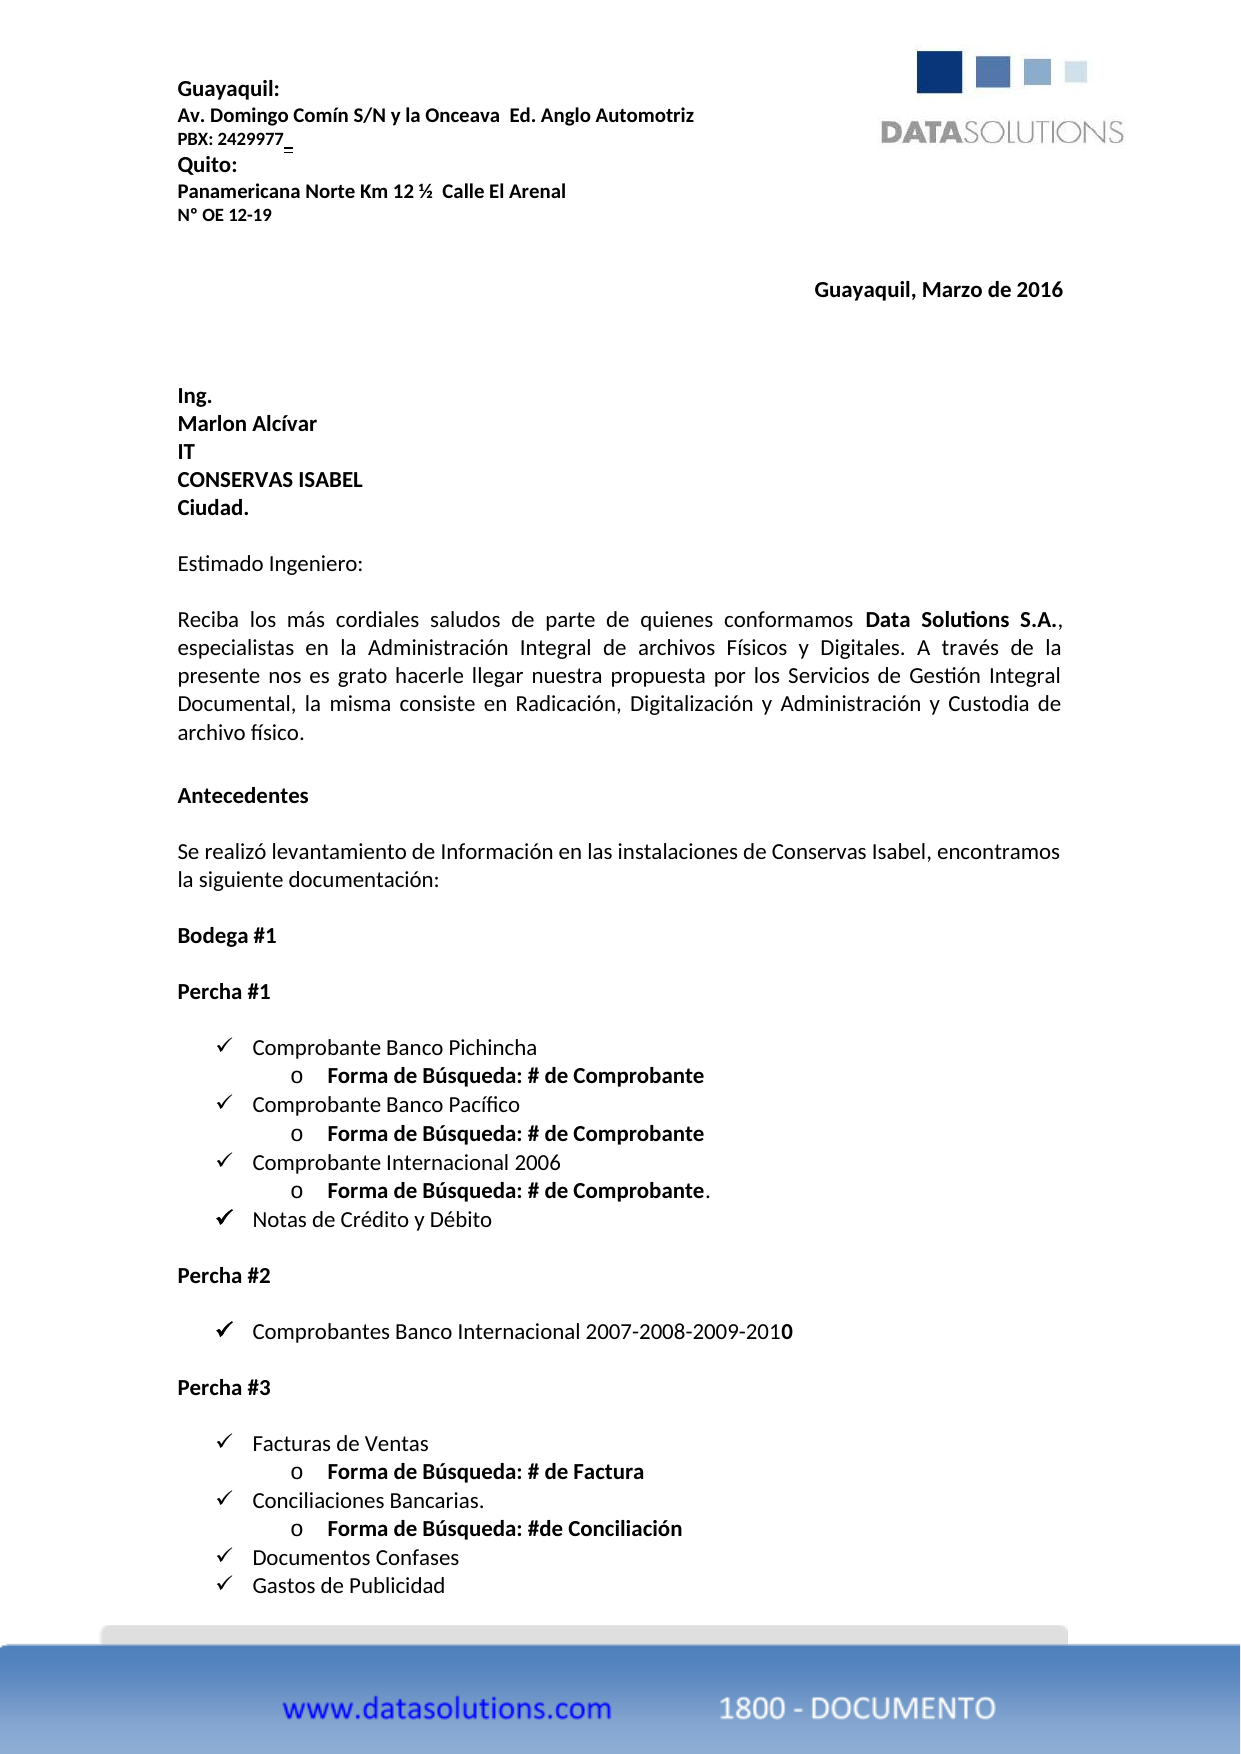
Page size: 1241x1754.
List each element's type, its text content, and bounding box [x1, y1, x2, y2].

text CONSERVAS ISABEL [177, 465, 1063, 493]
list Forma de Búsqueda: # de Comprobante [290, 1061, 1063, 1091]
text Percha #2 [177, 1261, 1063, 1289]
text Antecedentes [177, 781, 1063, 809]
text Guayaquil, Marzo de 2016 [177, 275, 1063, 303]
list Forma de Búsqueda: #de Conciliación [290, 1514, 1063, 1543]
text Percha #3 [177, 1373, 1063, 1401]
text IT [177, 437, 1063, 465]
text Reciba los más cordiales saludos de parte de quienes conformamos Data Solutions S.A., especialistas en la Administración Integral de archivos Físicos y Digitales. A través de la presente nos es grato hacerle llegar nuestra propuesta por los Servicios de Gestión Integral Documental, la misma consiste en Radicación, Digitalización y Administración y Custodia de archivo físico. [177, 606, 1063, 746]
picture [0, 1625, 1241, 1754]
text Ing. [177, 381, 1063, 409]
picture [846, 31, 1166, 163]
list Comprobantes Banco Internacional 2007-2008-2009-2010 [215, 1317, 1063, 1345]
list Forma de Búsqueda: # de Comprobante [290, 1119, 1063, 1148]
list Facturas de Ventas [215, 1429, 1063, 1457]
list Notas de Crédito y Débito [215, 1205, 1063, 1233]
list Documentos Confases [215, 1543, 1063, 1572]
list Forma de Búsqueda: # de Factura [290, 1457, 1063, 1486]
list Forma de Búsqueda: # de Comprobante. [290, 1176, 1063, 1205]
text Se realizó levantamiento de Información en las instalaciones de Conservas Isabel, encontramos la siguiente documentación: [177, 837, 1063, 893]
list Gastos de Publicidad [215, 1572, 1063, 1599]
text Estimado Ingeniero: [177, 549, 1063, 577]
text Ciudad. [177, 493, 1063, 521]
list Comprobante Banco Pacífico [215, 1091, 1063, 1119]
text Percha #1 [177, 977, 1063, 1005]
text Marlon Alcívar [177, 409, 1063, 437]
text Bodega #1 [177, 921, 1063, 949]
list Comprobante Banco Pichincha [215, 1033, 1063, 1061]
list Comprobante Internacional 2006 [215, 1148, 1063, 1176]
list Conciliaciones Bancarias. [215, 1486, 1063, 1514]
